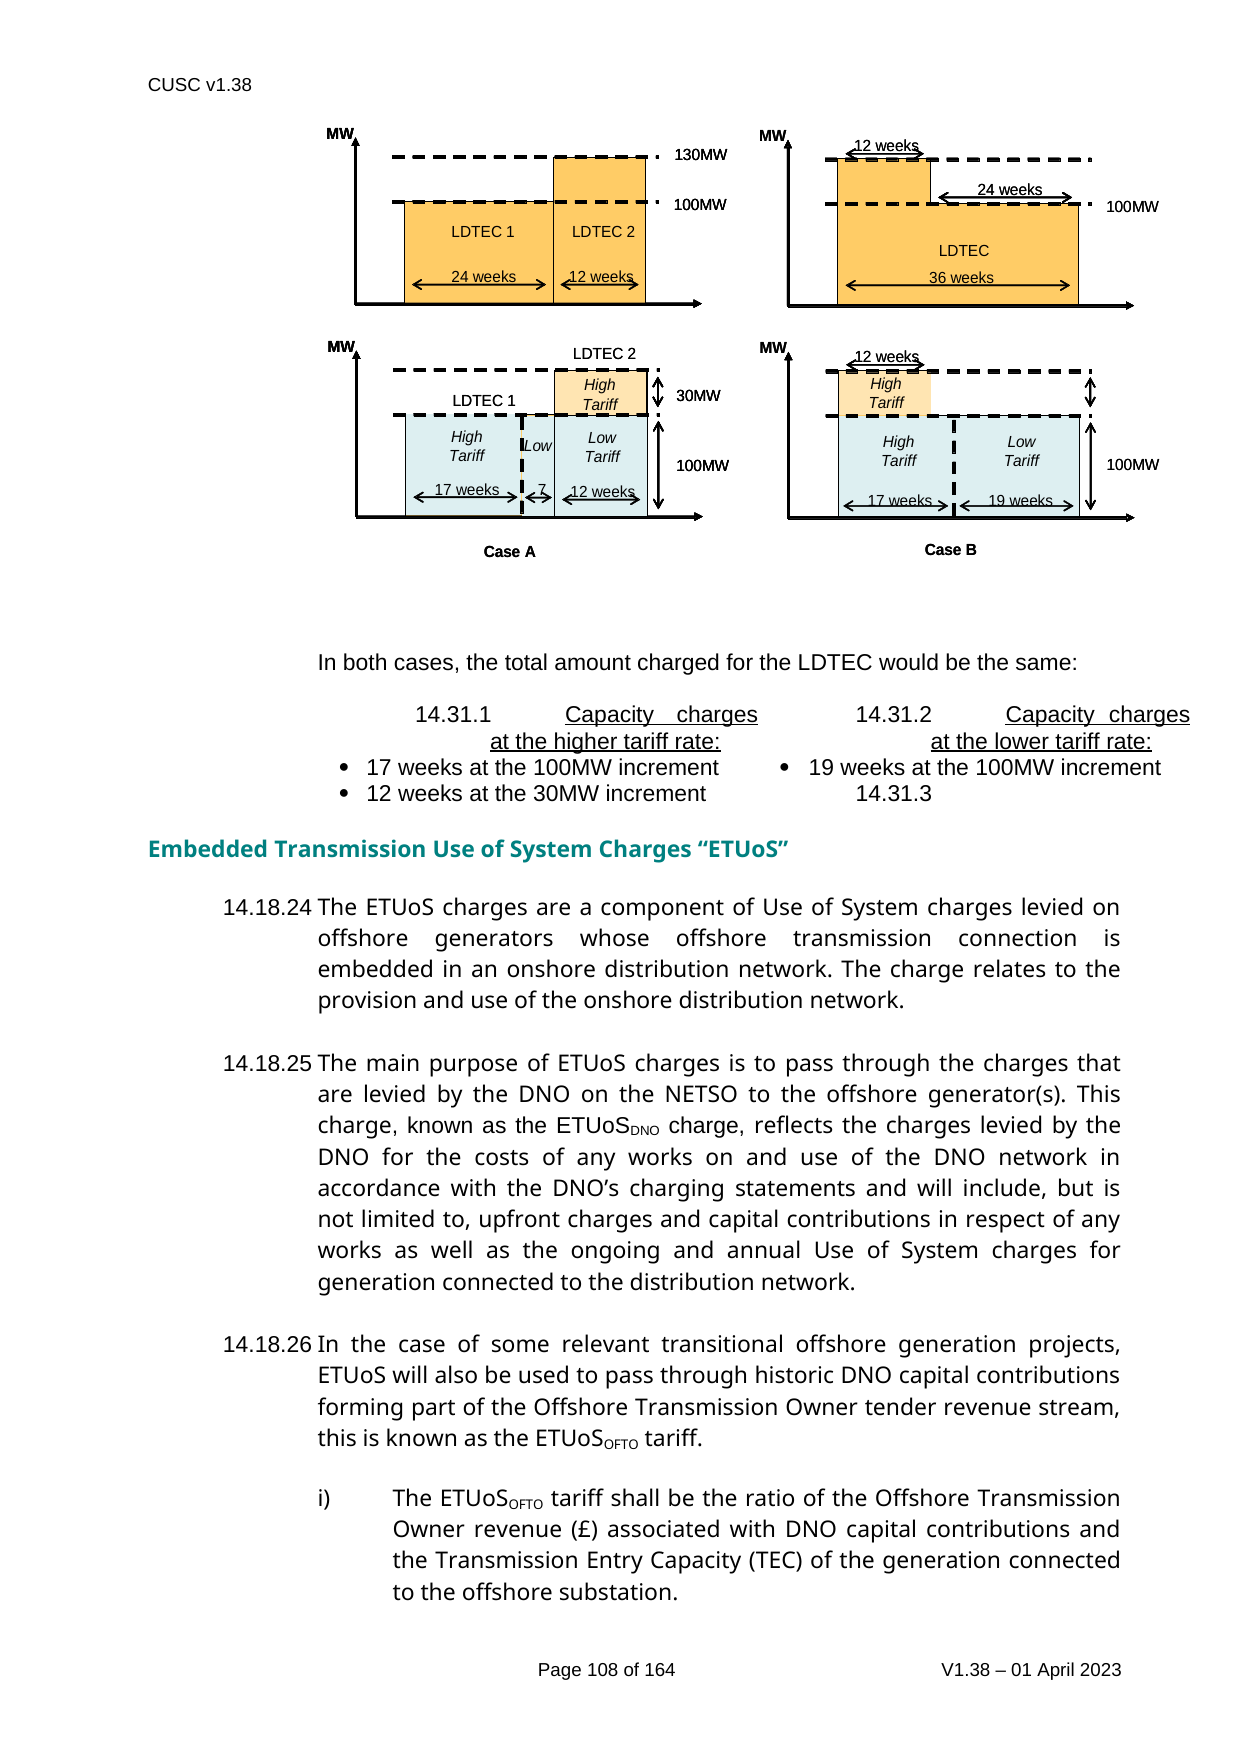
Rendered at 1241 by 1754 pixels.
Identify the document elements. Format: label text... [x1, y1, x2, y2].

list The main purpose of ETUoS charges is to pass through the charges that are levied by the DNO on the NETSO to the offshore generator(s). This charge, known as the ETUoSDNO charge, reflects the charges levied by the DNO for the costs of any works on and use of the DNO network in accordance with the DNO’s charging statements and will include, but is not limited to, upfront charges and capital contributions in respect of any works as well as the ongoing and annual Use of System charges for generation connected to the distribution network. [223, 1047, 1121, 1297]
list In the case of some relevant transitional offshore generation projects, ETUoS will also be used to pass through historic DNO capital contributions forming part of the Offshore Transmission Owner tender revenue stream, this is known as the ETUoSOFTO tariff. [223, 1328, 1121, 1453]
table_header Capacity charges at the lower tariff rate: 19 weeks at the 100MW increment [769, 701, 1201, 807]
list The ETUoS charges are a component of Use of System charges levied on offshore generators whose offshore transmission connection is embedded in an onshore distribution network. The charge relates to the provision and use of the onshore distribution network. [223, 891, 1121, 1016]
list The ETUoSOFTO tariff shall be the ratio of the Offshore Transmission Owner revenue (£) associated with DNO capital contributions and the Transmission Entry Capacity (TEC) of the generation connected to the offshore substation. [317, 1482, 1121, 1607]
text In both cases, the total amount charged for the LDTEC would be the same: [317, 649, 1121, 675]
subtitle Embedded Transmission Use of System Charges “ETUoS” [148, 833, 1121, 864]
table_header Capacity charges at the higher tariff rate: 17 weeks at the 100MW increment 12 weeks at the 30MW increment [329, 701, 769, 807]
